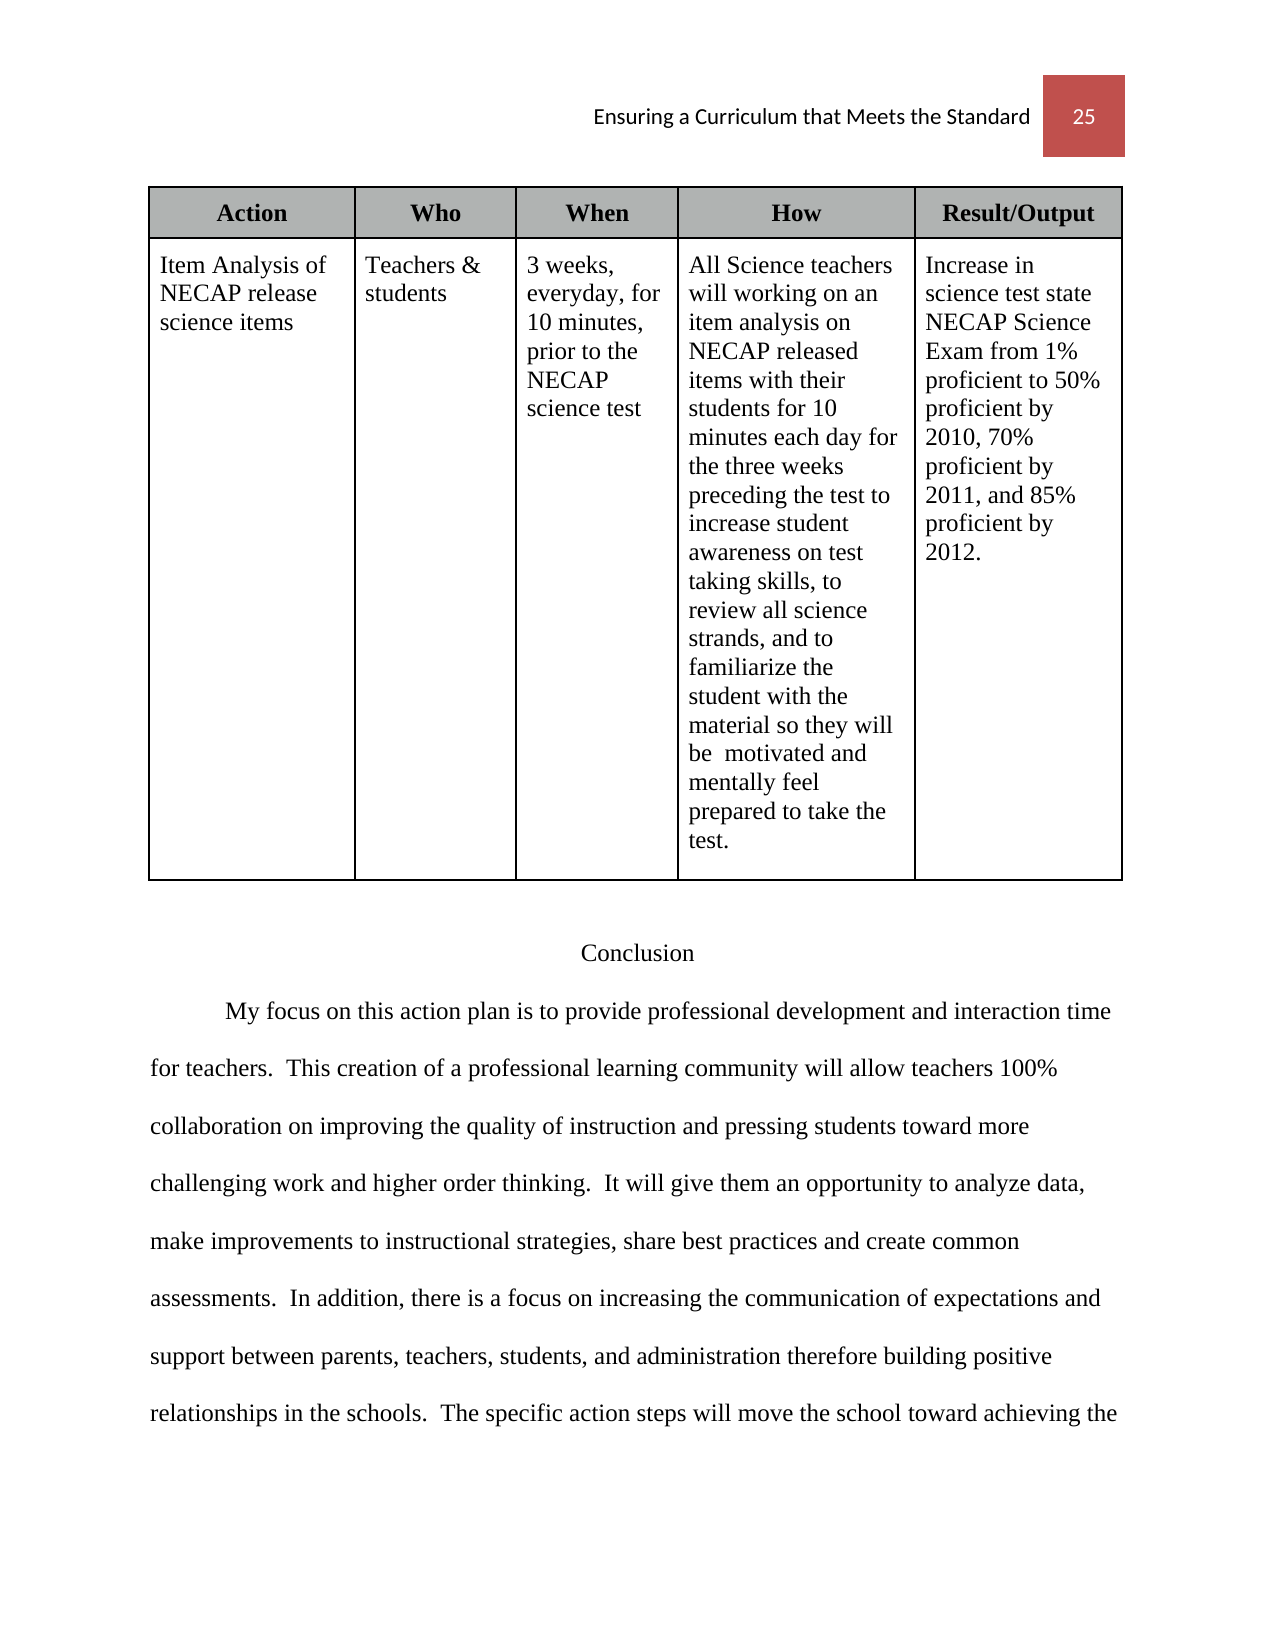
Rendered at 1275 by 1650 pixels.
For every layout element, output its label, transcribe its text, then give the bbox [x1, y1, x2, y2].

text Conclusion [150, 938, 1125, 967]
table_cell All Science teachers will working on an item analysis on NECAP released items with their students for 10 minutes each day for the three weeks preceding the test to increase student awareness on test taking skills, to review all science strands, and to familiarize the student with the material so they will be motivated and mentally feel prepared to take the test. [679, 239, 914, 879]
table_header Action [150, 188, 354, 237]
table_header When [517, 188, 677, 237]
table_cell Teachers & students [356, 239, 515, 879]
table_cell Increase in science test state NECAP Science Exam from 1% proficient to 50% proficient by 2010, 70% proficient by 2011, and 85% proficient by 2012. [916, 239, 1121, 879]
table_cell Item Analysis of NECAP release science items [150, 239, 354, 879]
table_cell 3 weeks, everyday, for 10 minutes, prior to the NECAP science test [517, 239, 677, 879]
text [150, 996, 1125, 1427]
table_header Who [356, 188, 515, 237]
table_header How [679, 188, 914, 237]
table_header Result/Output [916, 188, 1121, 237]
